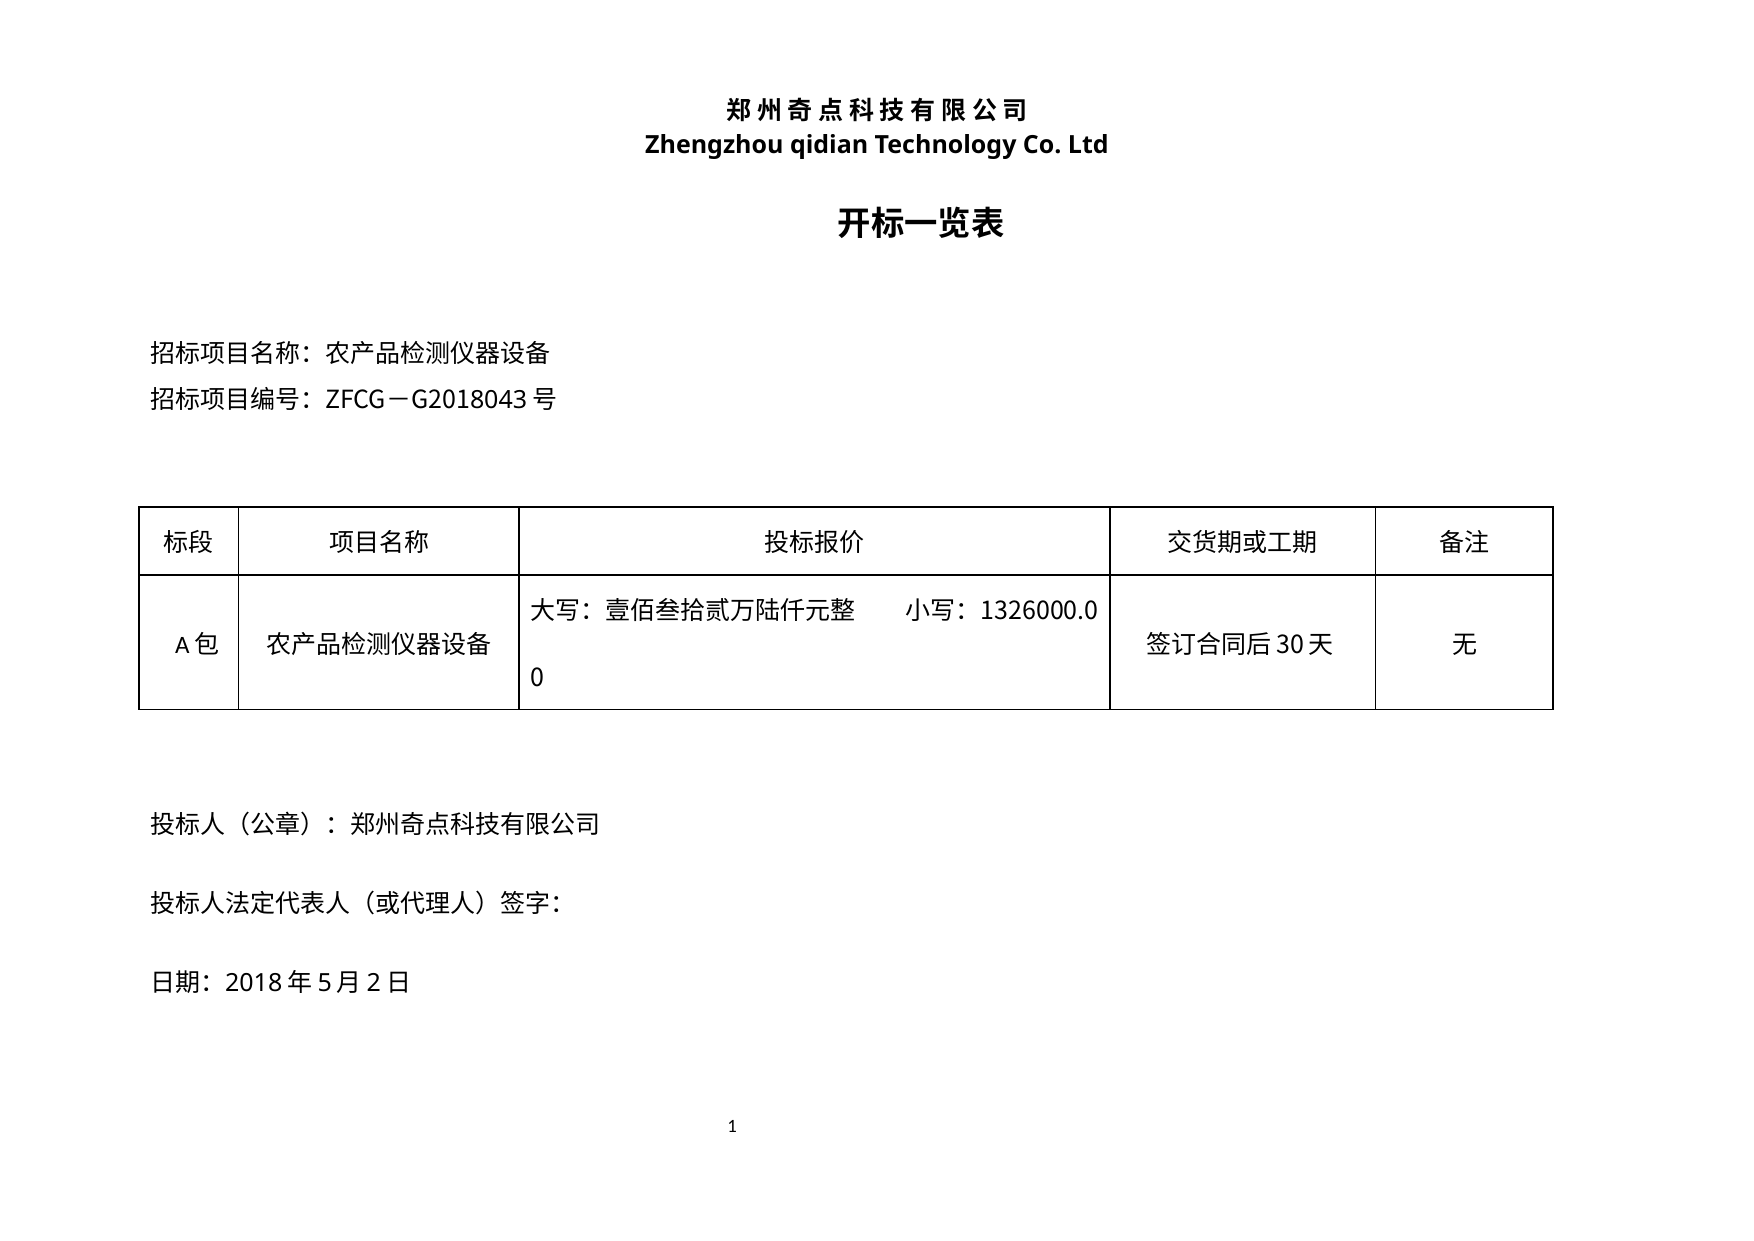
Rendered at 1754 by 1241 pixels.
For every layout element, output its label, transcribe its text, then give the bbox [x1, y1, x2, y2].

table_cell 无 [1376, 576, 1552, 709]
table_cell 签订合同后30天 [1111, 576, 1375, 709]
text 投标人（公章）：郑州奇点科技有限公司 [150, 789, 1604, 856]
text 招标项目编号：ZFCG－G2018043号 [150, 381, 1604, 415]
table_cell 大写：壹佰叁拾贰万陆仟元整 小写：1326000.00 [520, 576, 1109, 709]
table_cell A包 [140, 576, 238, 709]
table_header 交货期或工期 [1111, 508, 1375, 574]
table_header 备注 [1376, 508, 1552, 574]
table_header 项目名称 [239, 508, 518, 574]
table_header 投标报价 [520, 508, 1109, 574]
text 投标人法定代表人（或代理人）签字： [150, 868, 1604, 934]
table_cell 农产品检测仪器设备 [239, 576, 518, 709]
text 招标项目名称：农产品检测仪器设备 [150, 336, 1604, 369]
subtitle 开标一览表 [237, 188, 1604, 254]
table_header 标段 [140, 508, 238, 574]
text 日期：2018年5月2日 [150, 947, 1604, 1013]
